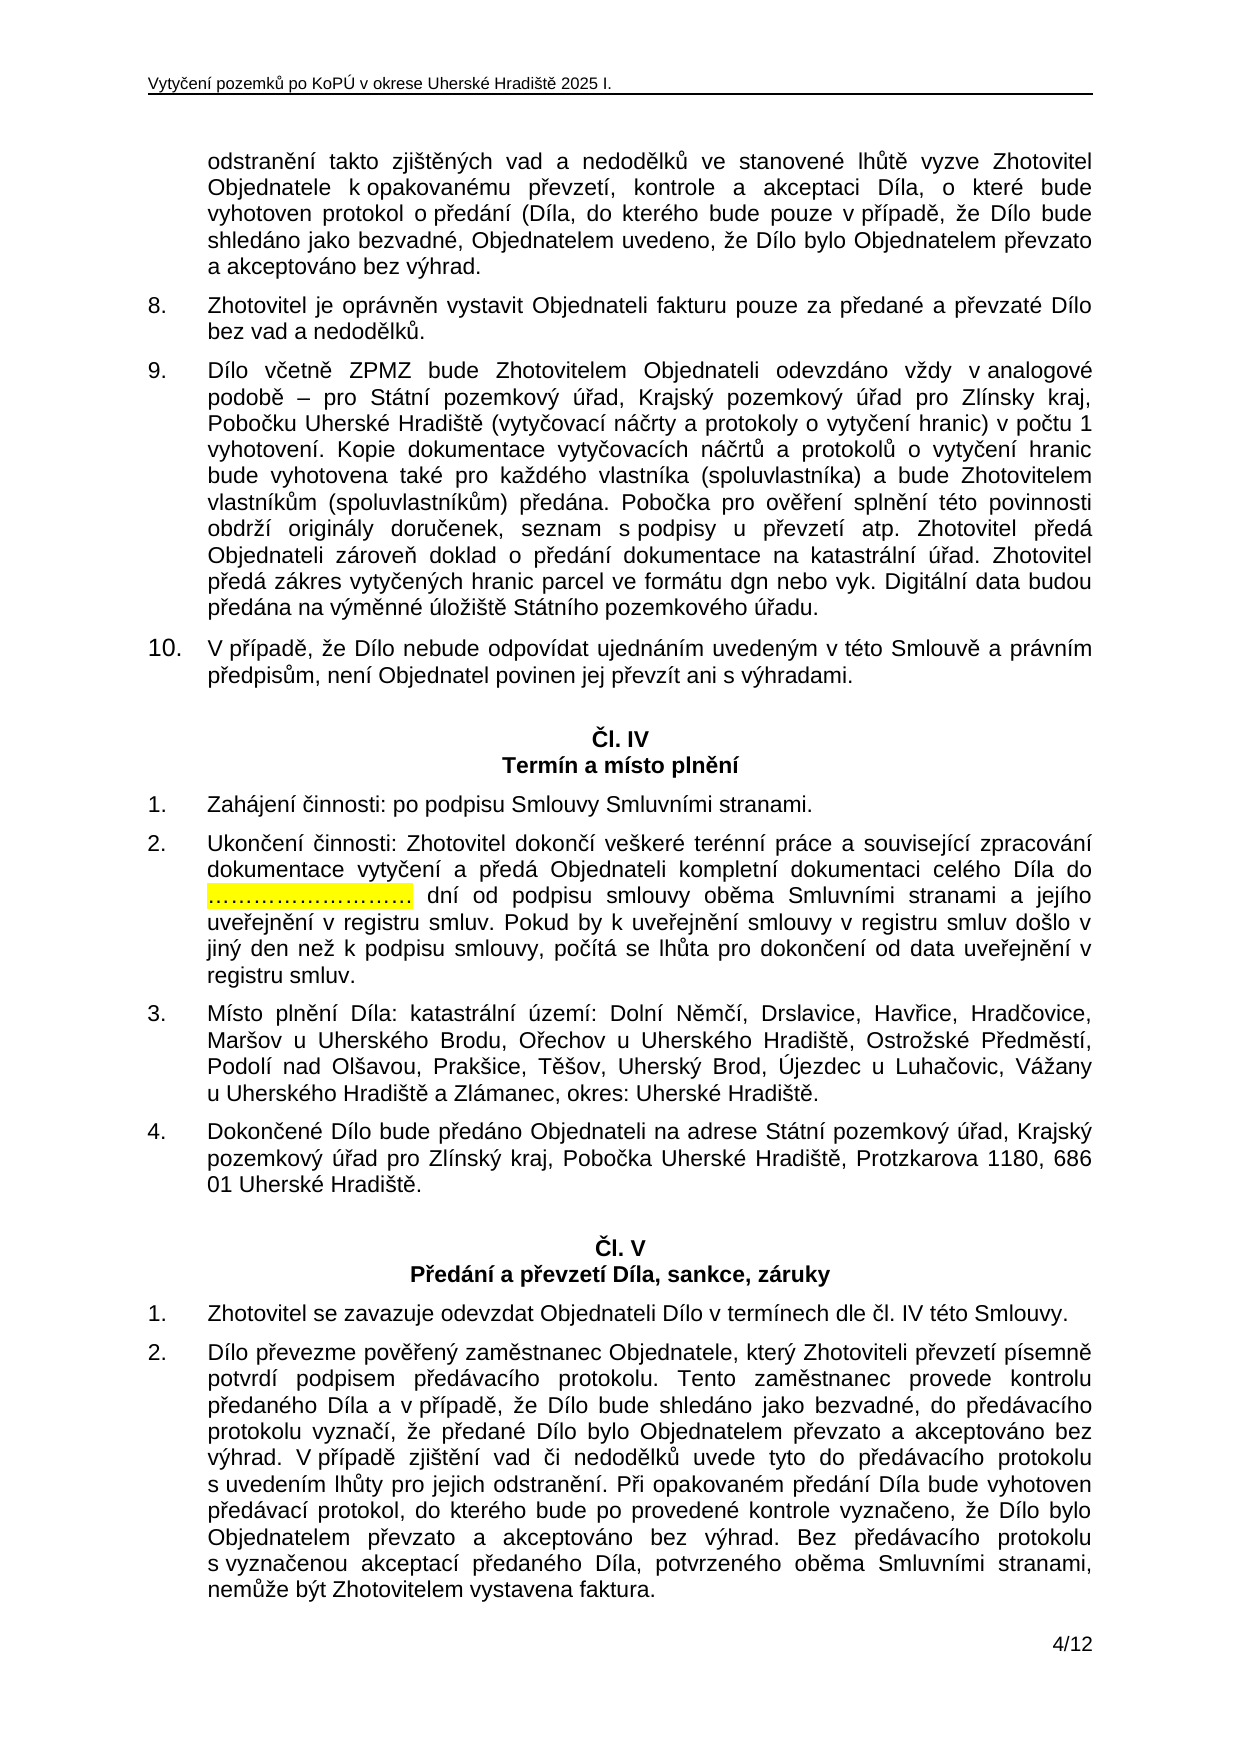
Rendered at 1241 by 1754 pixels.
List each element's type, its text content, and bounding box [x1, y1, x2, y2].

list Zhotovitel se zavazuje odevzdat Objednateli Dílo v termínech dle čl. IV této Smlouvy. [148, 1300, 1093, 1326]
list V případě, že Dílo nebude odpovídat ujednáním uvedeným v této Smlouvě a právním předpisům, není Objednatel povinen jej převzít ani s výhradami. [148, 633, 1093, 688]
list Místo plnění Díla: katastrální území: Dolní Němčí, Drslavice, Havřice, Hradčovice, Maršov u Uherského Brodu, Ořechov u Uherského Hradiště, Ostrožské Předměstí, Podolí nad Olšavou, Prakšice, Těšov, Uherský Brod, Újezdec u Luhačovic, Vážany u Uherského Hradiště a Zlámanec, okres: Uherské Hradiště. [147, 1000, 1093, 1106]
list Dílo převezme pověřený zaměstnanec Objednatele, který Zhotoviteli převzetí písemně potvrdí podpisem předávacího protokolu. Tento zaměstnanec provede kontrolu předaného Díla a v případě, že Dílo bude shledáno jako bezvadné, do předávacího protokolu vyznačí, že předané Dílo bylo Objednatelem převzato a akceptováno bez výhrad. V případě zjištění vad či nedodělků uvede tyto do předávacího protokolu s uvedením lhůty pro jejich odstranění. Při opakovaném předání Díla bude vyhotoven předávací protokol, do kterého bude po provedené kontrole vyznačeno, že Dílo bylo Objednatelem převzato a akceptováno bez výhrad. Bez předávacího protokolu s vyznačenou akceptací předaného Díla, potvrzeného oběma Smluvními stranami, nemůže být Zhotovitelem vystavena faktura. [148, 1339, 1093, 1602]
list Dílo včetně ZPMZ bude Zhotovitelem Objednateli odevzdáno vždy v analogové podobě – pro Státní pozemkový úřad, Krajský pozemkový úřad pro Zlínsky kraj, Pobočku Uherské Hradiště (vytyčovací náčrty a protokoly o vytyčení hranic) v počtu 1 vyhotovení. Kopie dokumentace vytyčovacích náčrtů a protokolů o vytyčení hranic bude vyhotovena také pro každého vlastníka (spoluvlastníka) a bude Zhotovitelem vlastníkům (spoluvlastníkům) předána. Pobočka pro ověření splnění této povinnosti obdrží originály doručenek, seznam s podpisy u převzetí atp. Zhotovitel předá Objednateli zároveň doklad o předání dokumentace na katastrální úřad. Zhotovitel předá zákres vytyčených hranic parcel ve formátu dgn nebo vyk. Digitální data budou předána na výměnné úložiště Státního pozemkového úřadu. [148, 357, 1093, 621]
subtitle Čl. IV [148, 726, 1093, 752]
list Zahájení činnosti: po podpisu Smlouvy Smluvními stranami. [148, 791, 1093, 817]
list Dokončené Dílo bude předáno Objednateli na adrese Státní pozemkový úřad, Krajský pozemkový úřad pro Zlínský kraj, Pobočka Uherské Hradiště, Protzkarova 1180, 686 01 Uherské Hradiště. [147, 1118, 1093, 1197]
list Zhotovitel je oprávněn vystavit Objednateli fakturu pouze za předané a převzaté Dílo bez vad a nedodělků. [148, 292, 1093, 344]
subtitle Čl. V [148, 1235, 1093, 1261]
subtitle Předání a převzetí Díla, sankce, záruky [148, 1261, 1093, 1288]
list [148, 148, 1093, 279]
list Ukončení činnosti: Zhotovitel dokončí veškeré terénní práce a související zpracování dokumentace vytyčení a předá Objednateli kompletní dokumentaci celého Díla do ……………………… dní od podpisu smlouvy oběma Smluvními stranami a jejího uveřejnění v registru smluv. Pokud by k uveřejnění smlouvy v registru smluv došlo v jiný den než k podpisu smlouvy, počítá se lhůta pro dokončení od data uveřejnění v registru smluv. [147, 830, 1093, 988]
subtitle Termín a místo plnění [148, 752, 1093, 778]
